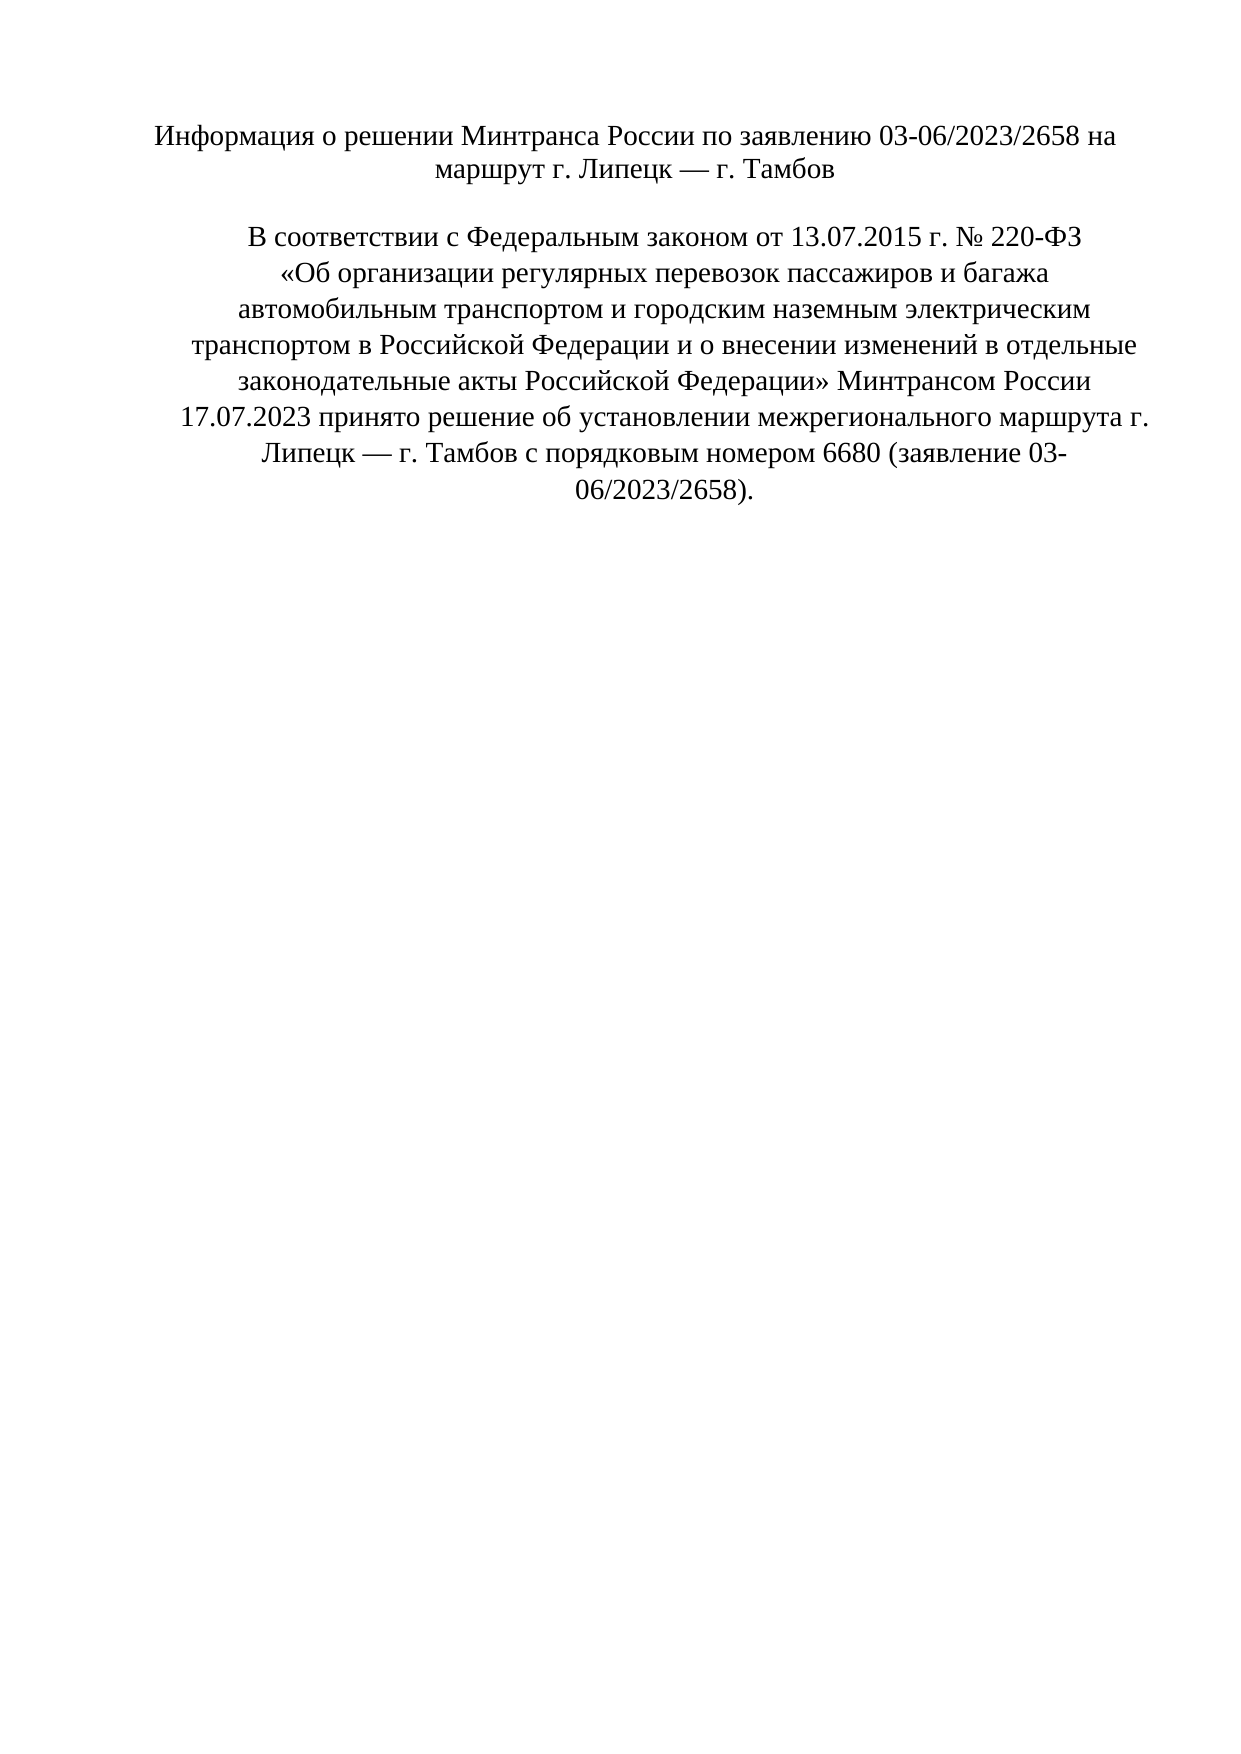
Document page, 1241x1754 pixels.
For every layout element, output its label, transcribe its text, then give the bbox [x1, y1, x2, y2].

text Информация о решении Минтранса России по заявлению 03-06/2023/2658 на маршрут г. Липецк — г. Тамбов [118, 118, 1152, 185]
text В соответствии с Федеральным законом от 13.07.2015 г. № 220-ФЗ «Об организации регулярных перевозок пассажиров и багажа автомобильным транспортом и городским наземным электрическим транспортом в Российской Федерации и о внесении изменений в отдельные законодательные акты Российской Федерации» Минтрансом России 17.07.2023 принято решение об установлении межрегионального маршрута г. Липецк — г. Тамбов с порядковым номером 6680 (заявление 03-06/2023/2658). [177, 219, 1152, 505]
